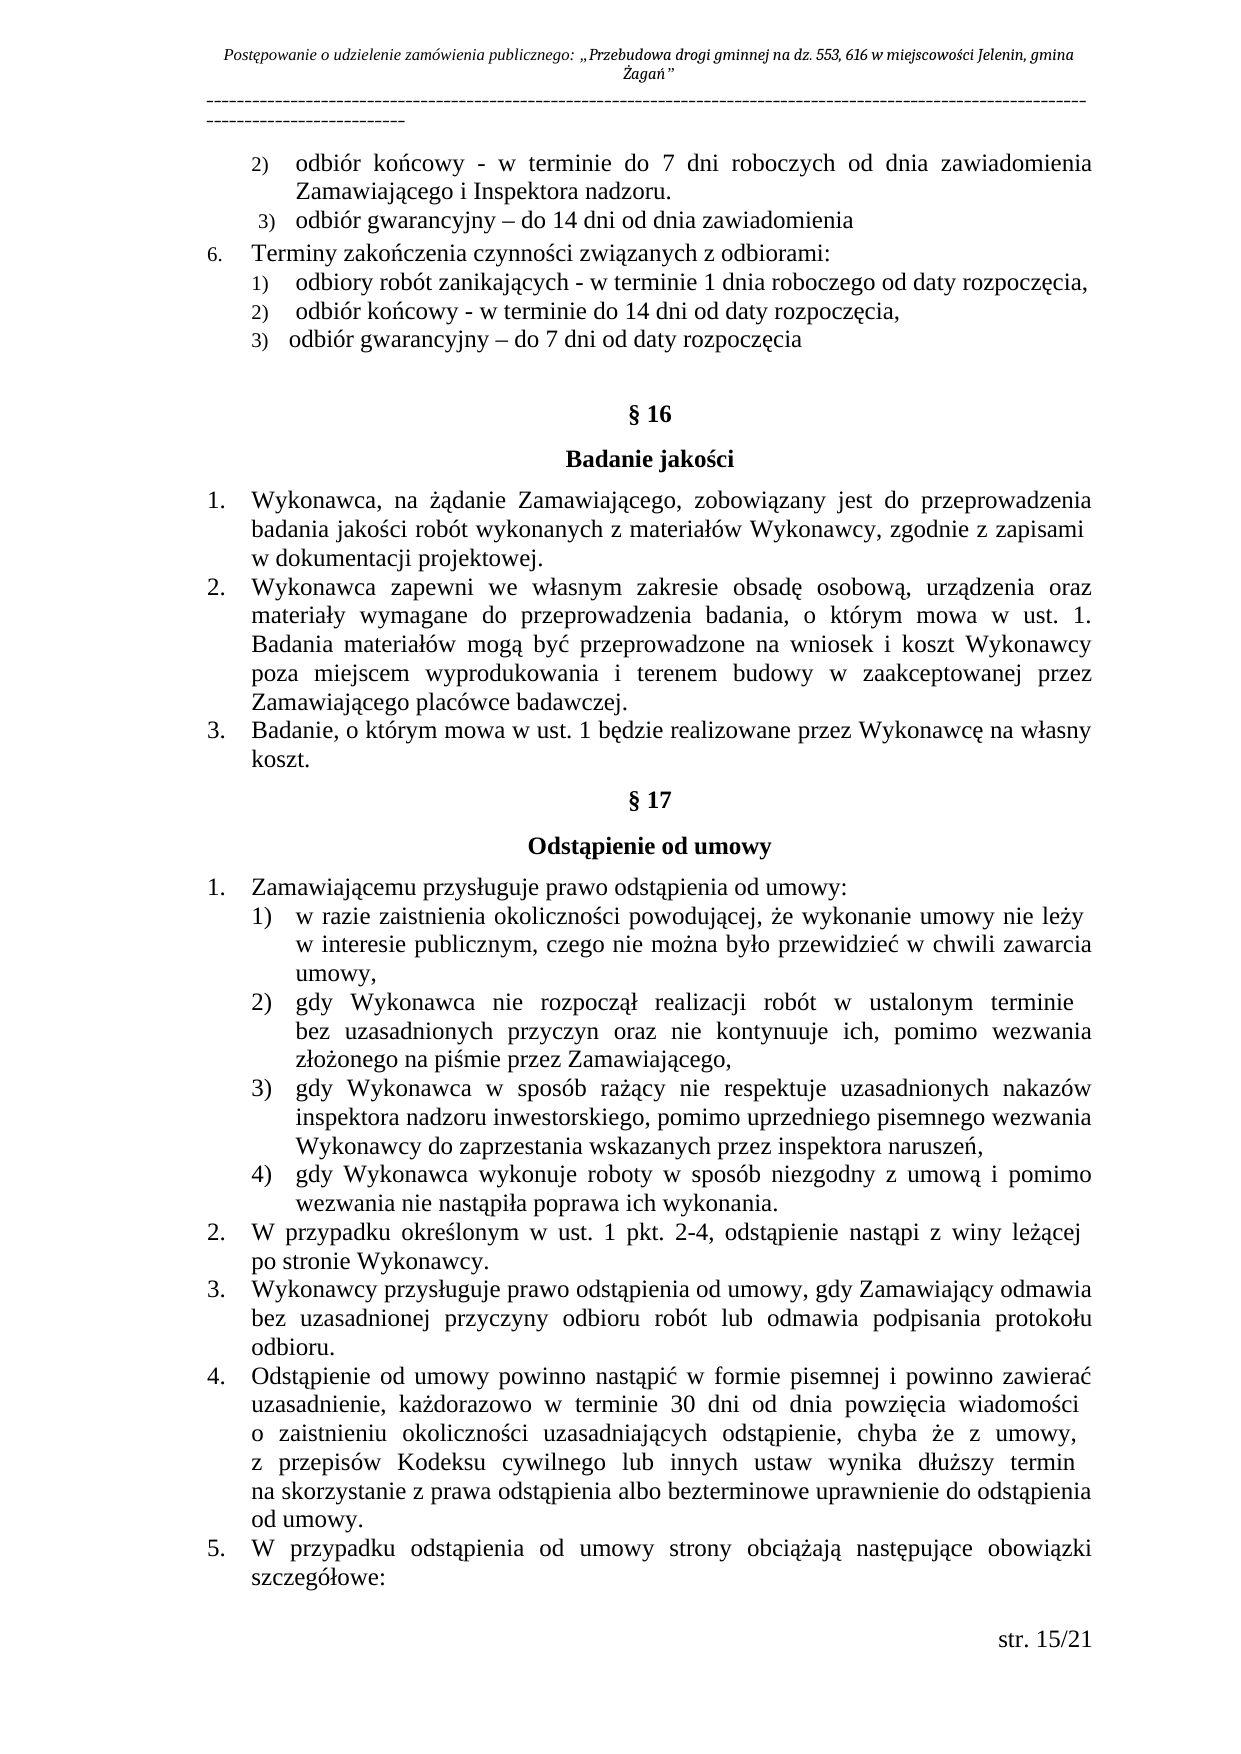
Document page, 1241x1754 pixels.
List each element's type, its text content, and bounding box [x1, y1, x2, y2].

text § 17 [207, 785, 1092, 814]
list odbiór gwarancyjny – do 7 dni od daty rozpoczęcia [251, 324, 1092, 353]
list W przypadku odstąpienia od umowy strony obciążają następujące obowiązki szczegółowe: [207, 1533, 1092, 1591]
text § 16 [207, 399, 1092, 427]
list Badanie, o którym mowa w ust. 1 będzie realizowane przez Wykonawcę na własny koszt. [207, 715, 1092, 773]
list W przypadku określonym w ust. 1 pkt. 2-4, odstąpienie nastąpi z winy leżącej po stronie Wykonawcy. [207, 1217, 1092, 1274]
list Wykonawcy przysługuje prawo odstąpienia od umowy, gdy Zamawiający odmawia bez uzasadnionej przyczyny odbioru robót lub odmawia podpisania protokołu odbioru. [207, 1274, 1092, 1361]
list gdy Wykonawca w sposób rażący nie respektuje uzasadnionych nakazów inspektora nadzoru inwestorskiego, pomimo uprzedniego pisemnego wezwania Wykonawcy do zaprzestania wskazanych przez inspektora naruszeń, [251, 1073, 1092, 1159]
text Odstąpienie od umowy [207, 831, 1092, 859]
list gdy Wykonawca wykonuje roboty w sposób niezgodny z umową i pomimo wezwania nie nastąpiła poprawa ich wykonania. [251, 1159, 1092, 1217]
list odbiór końcowy - w terminie do 7 dni roboczych od dnia zawiadomienia Zamawiającego i Inspektora nadzoru. [251, 148, 1092, 205]
list Zamawiającemu przysługuje prawo odstąpienia od umowy: [207, 872, 1092, 901]
list odbiór końcowy - w terminie do 14 dni od daty rozpoczęcia, [251, 296, 1092, 324]
list Terminy zakończenia czynności związanych z odbiorami: [207, 238, 1092, 267]
list Wykonawca, na żądanie Zamawiającego, zobowiązany jest do przeprowadzenia badania jakości robót wykonanych z materiałów Wykonawcy, zgodnie z zapisami w dokumentacji projektowej. [207, 485, 1092, 572]
list Odstąpienie od umowy powinno nastąpić w formie pisemnej i powinno zawierać uzasadnienie, każdorazowo w terminie 30 dni od dnia powzięcia wiadomości o zaistnieniu okoliczności uzasadniających odstąpienie, chyba że z umowy, z przepisów Kodeksu cywilnego lub innych ustaw wynika dłuższy termin na skorzystanie z prawa odstąpienia albo bezterminowe uprawnienie do odstąpienia od umowy. [207, 1361, 1092, 1533]
list odbiór gwarancyjny – do 14 dni od dnia zawiadomienia [258, 205, 1092, 234]
text Badanie jakości [207, 444, 1092, 473]
list odbiory robót zanikających - w terminie 1 dnia roboczego od daty rozpoczęcia, [251, 267, 1092, 296]
list w razie zaistnienia okoliczności powodującej, że wykonanie umowy nie leży w interesie publicznym, czego nie można było przewidzieć w chwili zawarcia umowy, [251, 901, 1092, 987]
list gdy Wykonawca nie rozpoczął realizacji robót w ustalonym terminie bez uzasadnionych przyczyn oraz nie kontynuuje ich, pomimo wezwania złożonego na piśmie przez Zamawiającego, [251, 987, 1092, 1073]
list Wykonawca zapewni we własnym zakresie obsadę osobową, urządzenia oraz materiały wymagane do przeprowadzenia badania, o którym mowa w ust. 1. Badania materiałów mogą być przeprowadzone na wniosek i koszt Wykonawcy poza miejscem wyprodukowania i terenem budowy w zaakceptowanej przez Zamawiającego placówce badawczej. [207, 572, 1092, 715]
